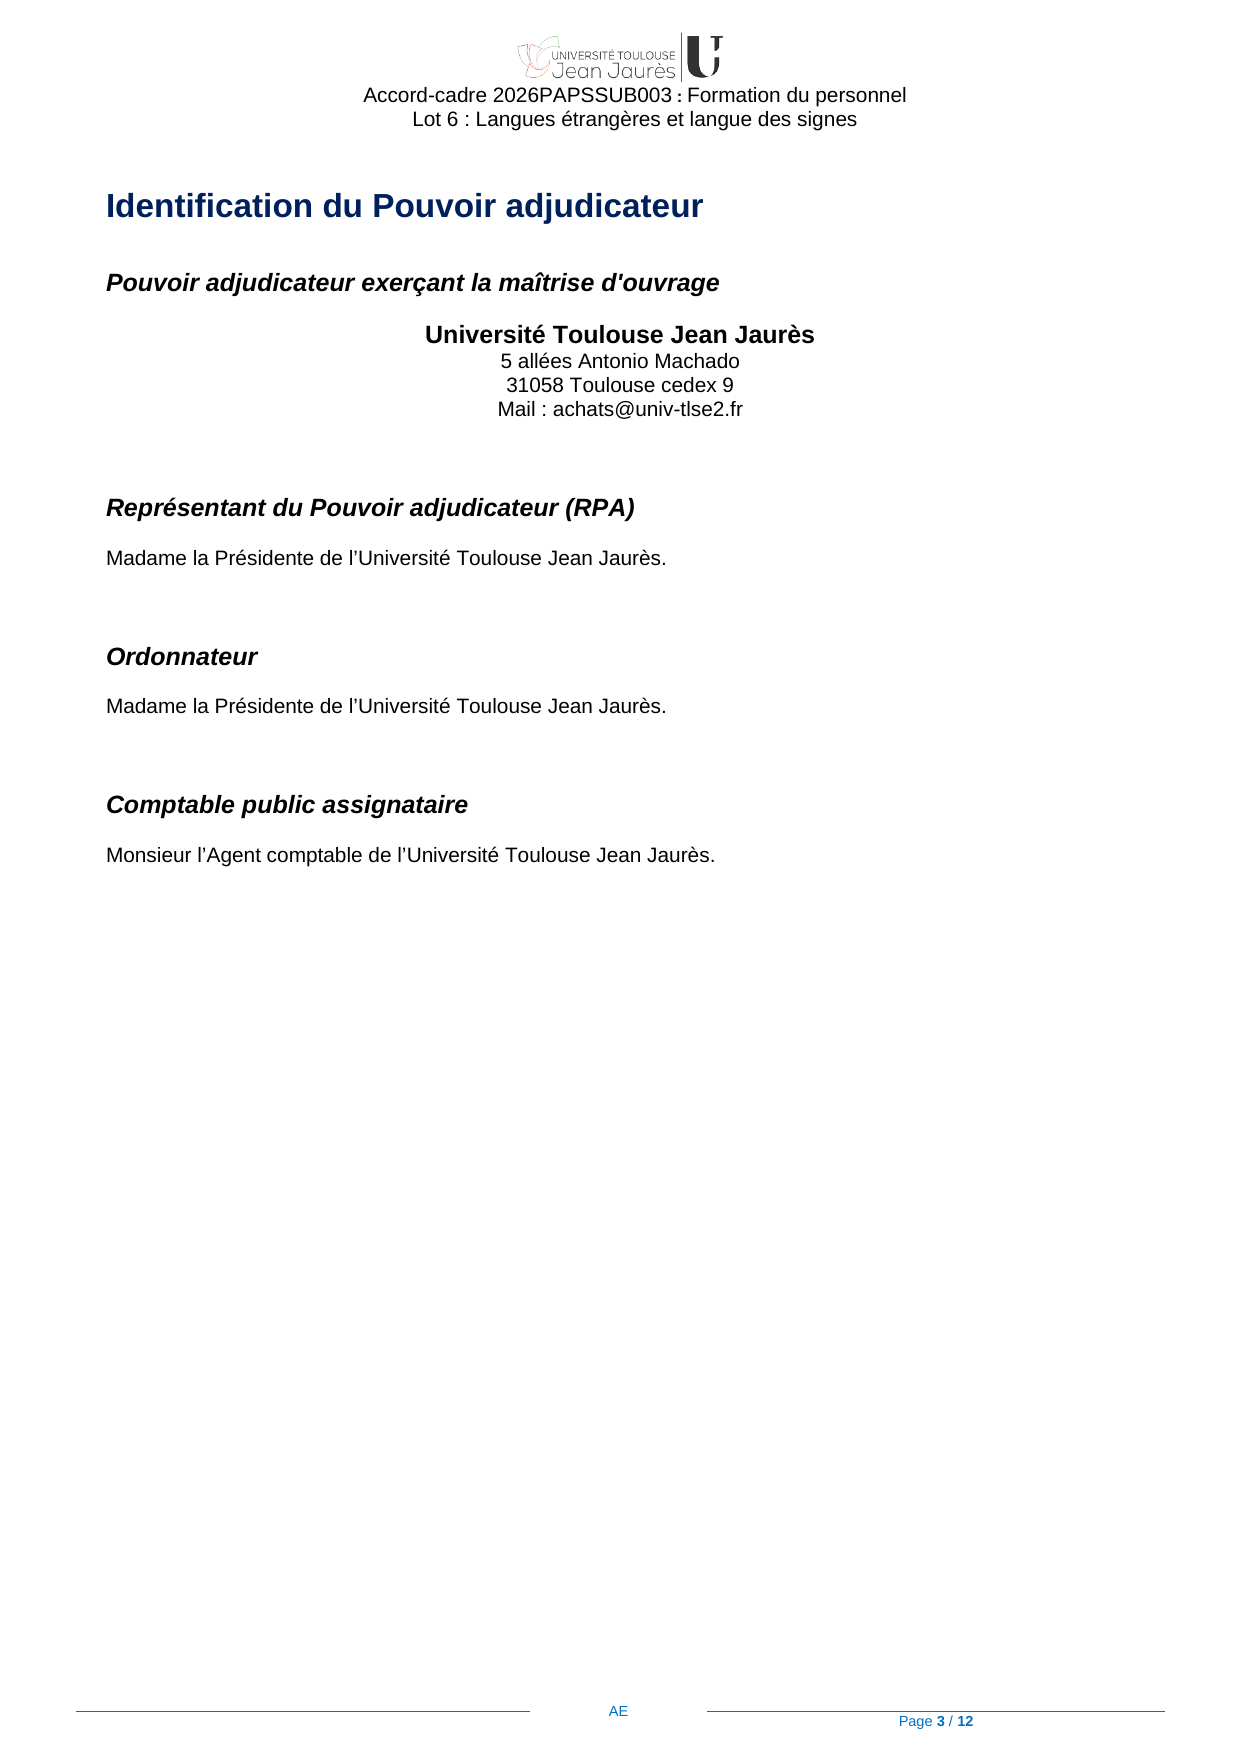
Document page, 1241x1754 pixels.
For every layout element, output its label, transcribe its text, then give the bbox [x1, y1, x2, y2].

text Comptable public assignataire [106, 790, 1134, 819]
text Mail : achats@univ-tlse2.fr [106, 397, 1134, 421]
text Monsieur l’Agent comptable de l’Université Toulouse Jean Jaurès. [106, 843, 1134, 867]
text Pouvoir adjudicateur exerçant la maîtrise d'ouvrage [106, 268, 1134, 296]
title Identification du Pouvoir adjudicateur [106, 186, 1134, 224]
text 5 allées Antonio Machado [106, 349, 1134, 373]
text Madame la Présidente de l’Université Toulouse Jean Jaurès. [106, 546, 1134, 569]
text Université Toulouse Jean Jaurès [106, 320, 1134, 349]
text Représentant du Pouvoir adjudicateur (RPA) [106, 493, 1134, 522]
text Ordonnateur [106, 641, 1134, 670]
text Madame la Présidente de l’Université Toulouse Jean Jaurès. [106, 694, 1134, 718]
picture [515, 29, 726, 83]
text 31058 Toulouse cedex 9 [106, 373, 1134, 397]
